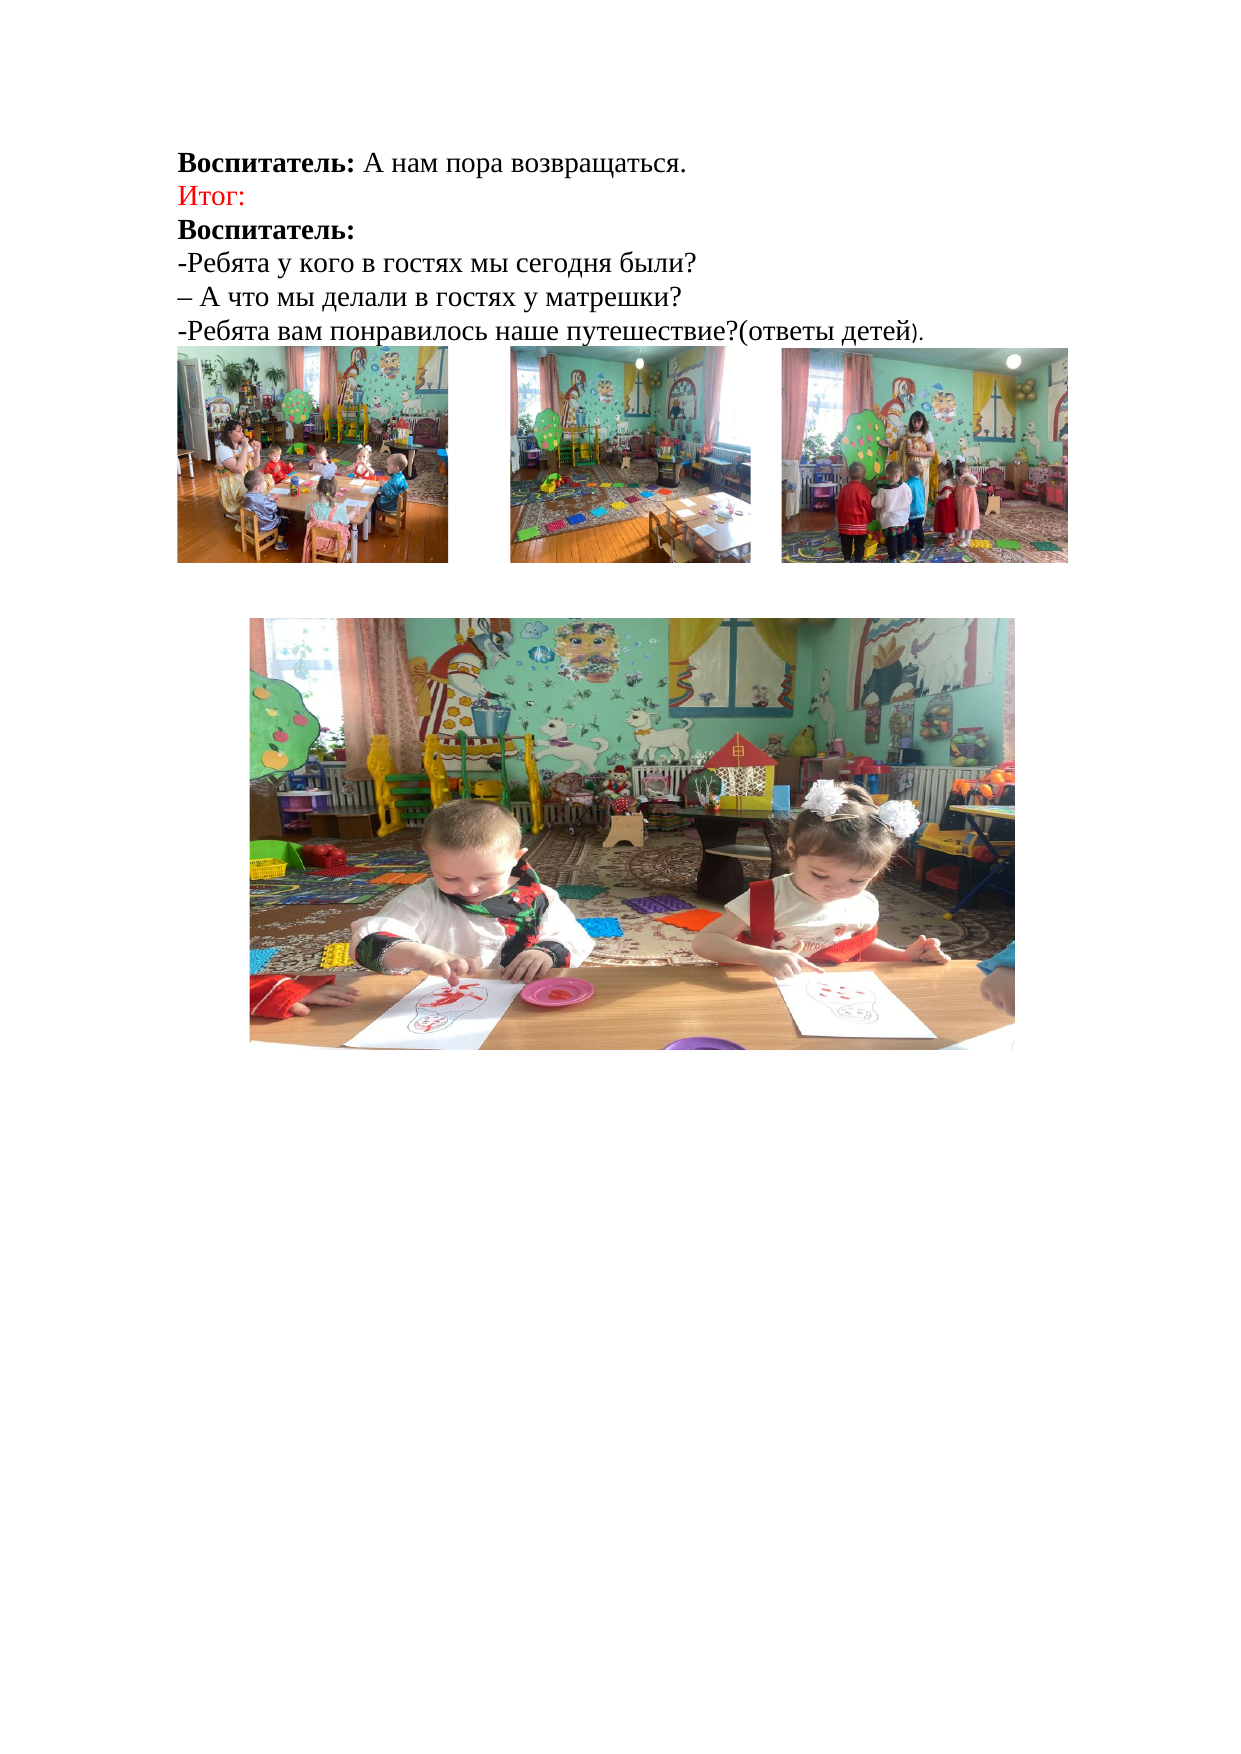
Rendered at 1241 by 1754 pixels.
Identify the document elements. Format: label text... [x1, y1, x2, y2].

picture [249, 618, 1015, 1050]
picture [510, 346, 751, 563]
text Воспитатель: [177, 212, 1152, 246]
text -Ребята у кого в гостях мы сегодня были? [177, 246, 1152, 279]
picture [177, 346, 449, 563]
text Итог: [177, 178, 1152, 212]
text – А что мы делали в гостях у матрешки? [177, 279, 1152, 313]
text Воспитатель: А нам пора возвращаться. [177, 145, 1152, 178]
text -Ребята вам понравилось наше путешествие?(ответы детей). [177, 313, 1152, 346]
picture [781, 348, 1068, 563]
